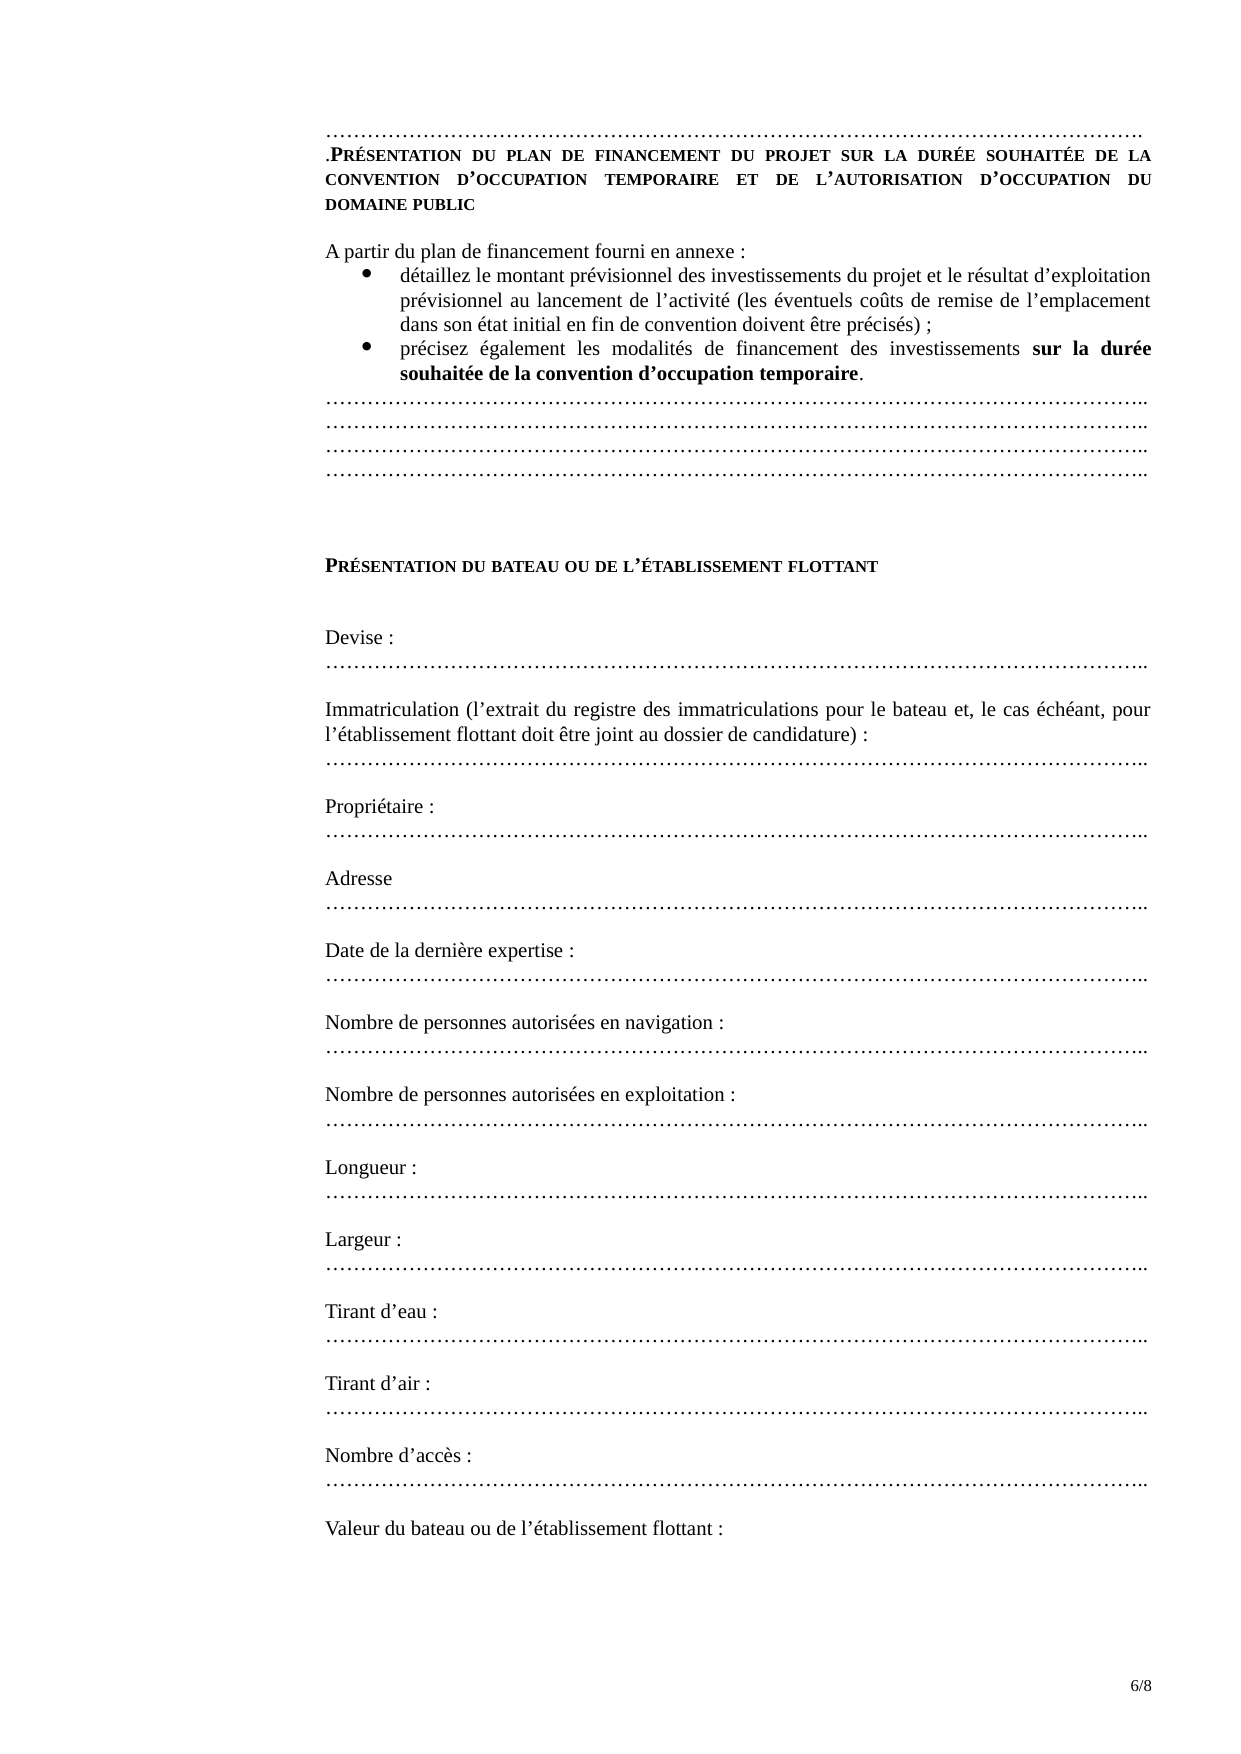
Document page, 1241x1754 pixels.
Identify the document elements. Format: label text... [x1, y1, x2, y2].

text Devise : [325, 625, 1152, 649]
text Largeur : [325, 1227, 1152, 1251]
text Nombre d’accès : [325, 1443, 1152, 1467]
text Tirant d’air : [325, 1371, 1152, 1395]
text A partir du plan de financement fourni en annexe : [325, 238, 1152, 263]
text ……………………………………………………………………………………………………….. [325, 1034, 1152, 1058]
text Propriétaire : [325, 794, 1152, 818]
list détaillez le montant prévisionnel des investissements du projet et le résultat d’exploitation prévisionnel au lancement de l’activité (les éventuels coûts de remise de l’emplacement dans son état initial en fin de convention doivent être précisés) ; [362, 263, 1152, 336]
text ……………………………………………………………………………………………………….. [325, 1179, 1152, 1203]
text Nombre de personnes autorisées en navigation : [325, 1010, 1152, 1034]
text ……………………………………………………………………………………………………….. [325, 409, 1152, 433]
text ………………………………………………………………………………………………………..Présentation du plan de financement du projet sur la durée souhaitée de la convention d’occupation temporaire et de l’autorisation d’occupation du domaine public [325, 118, 1152, 214]
text Nombre de personnes autorisées en exploitation : [325, 1082, 1152, 1106]
text ……………………………………………………………………………………………………….. [325, 384, 1152, 409]
text Tirant d’eau : [325, 1299, 1152, 1323]
text ……………………………………………………………………………………………………….. [325, 1251, 1152, 1275]
text ……………………………………………………………………………………………………….. [325, 1323, 1152, 1347]
text Longueur : [325, 1154, 1152, 1179]
text ……………………………………………………………………………………………………….. [325, 746, 1152, 769]
list précisez également les modalités de financement des investissements sur la durée souhaitée de la convention d’occupation temporaire. [362, 336, 1152, 384]
text ……………………………………………………………………………………………………….. [325, 457, 1152, 481]
text ……………………………………………………………………………………………………….. [325, 433, 1152, 457]
text ……………………………………………………………………………………………………….. [325, 962, 1152, 986]
text Adresse [325, 866, 1152, 890]
text ……………………………………………………………………………………………………….. [325, 818, 1152, 842]
text Présentation du bateau ou de l’établissement flottant [325, 553, 1152, 577]
text Immatriculation (l’extrait du registre des immatriculations pour le bateau et, le cas échéant, pour l’établissement flottant doit être joint au dossier de candidature) : [325, 697, 1152, 746]
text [325, 1395, 1152, 1419]
text ……………………………………………………………………………………………………….. [325, 649, 1152, 673]
text ……………………………………………………………………………………………………….. [325, 1106, 1152, 1131]
text ……………………………………………………………………………………………………….. [325, 890, 1152, 914]
text Valeur du bateau ou de l’établissement flottant : [325, 1516, 1152, 1539]
text Date de la dernière expertise : [325, 938, 1152, 962]
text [325, 1467, 1152, 1491]
